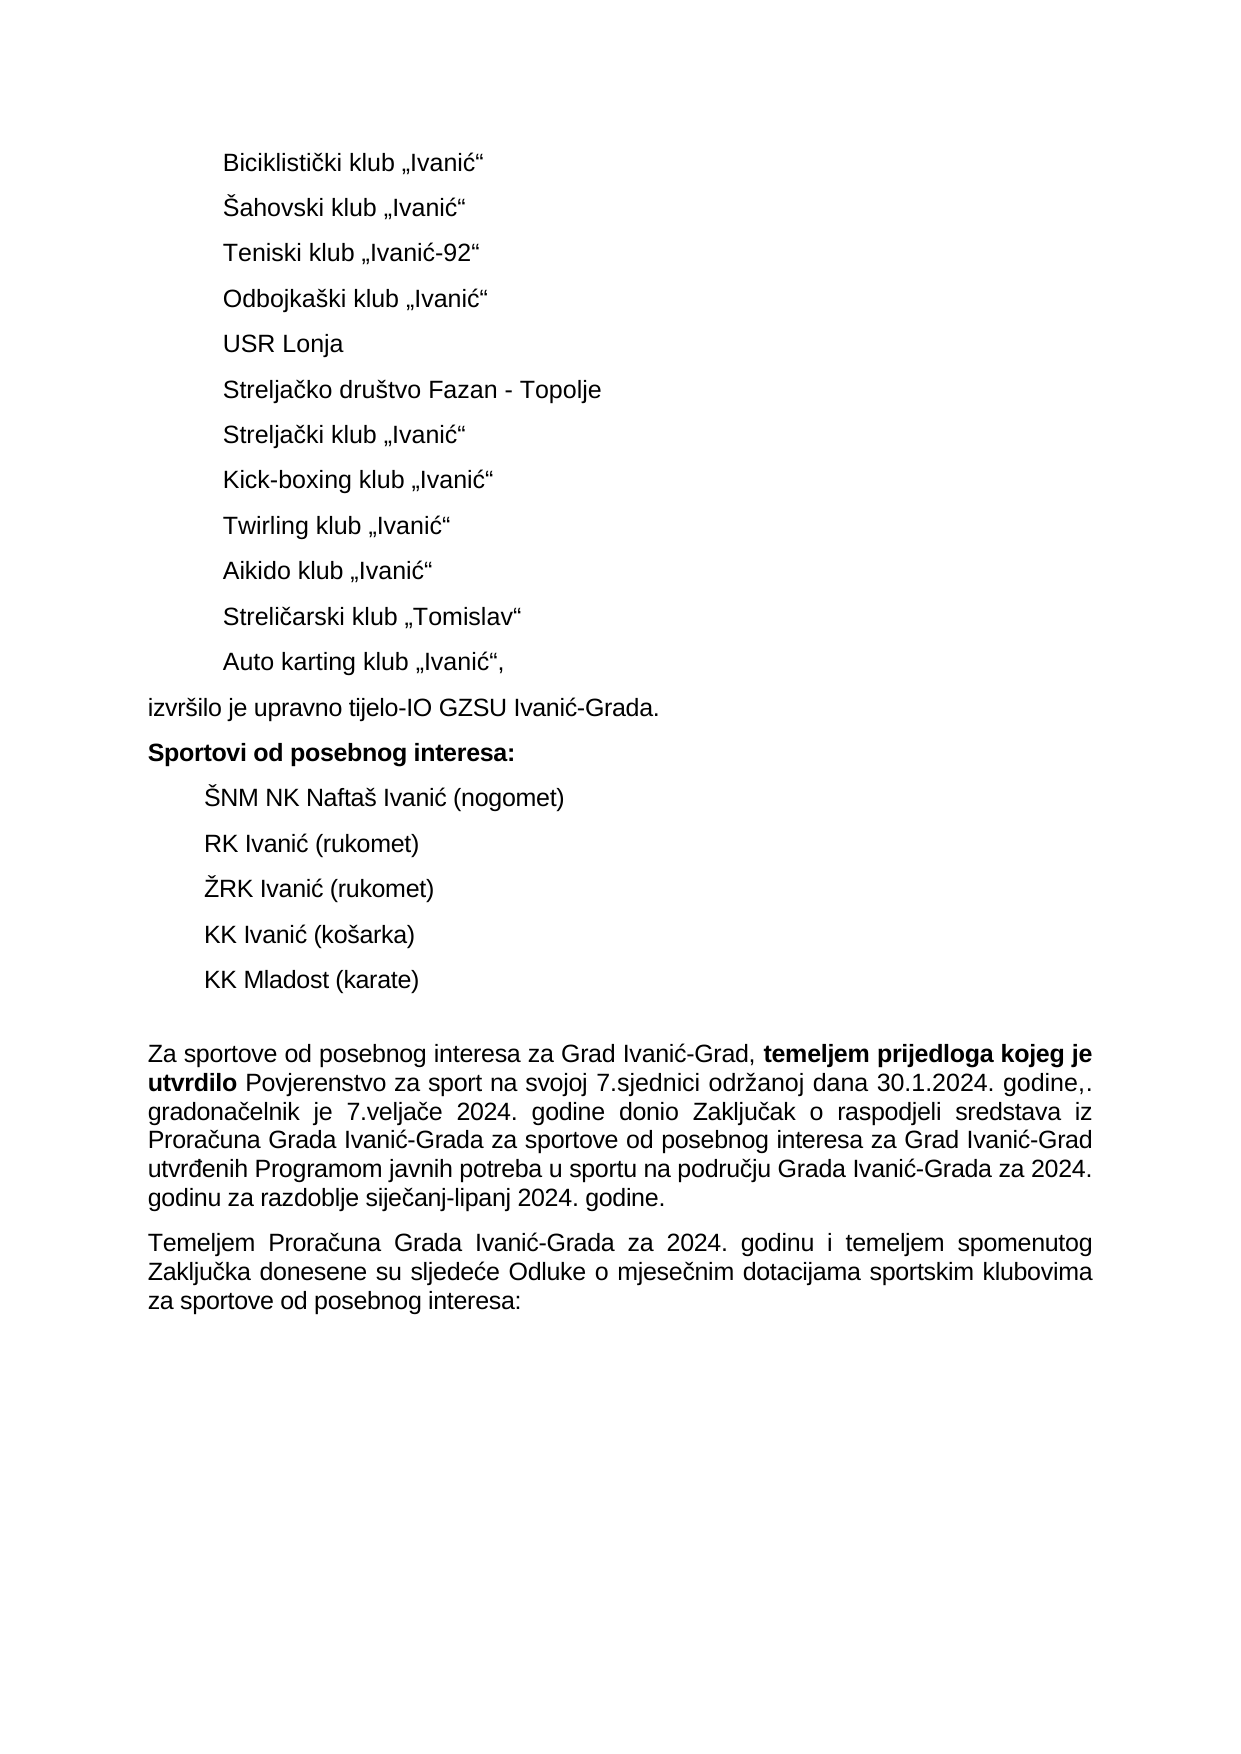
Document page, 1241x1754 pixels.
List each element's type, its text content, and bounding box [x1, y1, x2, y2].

text Temeljem Proračuna Grada Ivanić-Grada za 2024. godinu i temeljem spomenutog Zaključka donesene su sljedeće Odluke o mjesečnim dotacijama sportskim klubovima za sportove od posebnog interesa: [148, 1228, 1093, 1315]
text Twirling klub „Ivanić“ [223, 511, 1093, 540]
text RK Ivanić (rukomet) [148, 829, 1093, 858]
text KK Ivanić (košarka) [148, 920, 1093, 948]
text Streličarski klub „Tomislav“ [223, 602, 1093, 631]
text Odbojkaški klub „Ivanić“ [223, 284, 1093, 313]
text ŽRK Ivanić (rukomet) [148, 874, 1093, 903]
text Aikido klub „Ivanić“ [223, 556, 1093, 585]
text Šahovski klub „Ivanić“ [223, 193, 1093, 222]
text Za sportove od posebnog interesa za Grad Ivanić-Grad, temeljem prijedloga kojeg je utvrdilo Povjerenstvo za sport na svojoj 7.sjednici održanoj dana 30.1.2024. godine,. gradonačelnik je 7.veljače 2024. godine donio Zaključak o raspodjeli sredstava iz Proračuna Grada Ivanić-Grada za sportove od posebnog interesa za Grad Ivanić-Grad utvrđenih Programom javnih potreba u sportu na području Grada Ivanić-Grada za 2024. godinu za razdoblje siječanj-lipanj 2024. godine. [148, 1039, 1093, 1212]
text Streljačko društvo Fazan - Topolje [223, 375, 1093, 403]
text Auto karting klub „Ivanić“, [223, 647, 1093, 676]
text izvršilo je upravno tijelo-IO GZSU Ivanić-Grada. [148, 693, 1093, 721]
text Teniski klub „Ivanić-92“ [223, 238, 1093, 267]
text USR Lonja [223, 329, 1093, 358]
text Streljački klub „Ivanić“ [223, 420, 1093, 449]
text KK Mladost (karate) [148, 965, 1093, 994]
text ŠNM NK Naftaš Ivanić (nogomet) [148, 783, 1093, 812]
text Biciklistički klub „Ivanić“ [223, 148, 1093, 176]
text Kick-boxing klub „Ivanić“ [223, 466, 1093, 494]
text Sportovi od posebnog interesa: [148, 738, 1093, 767]
